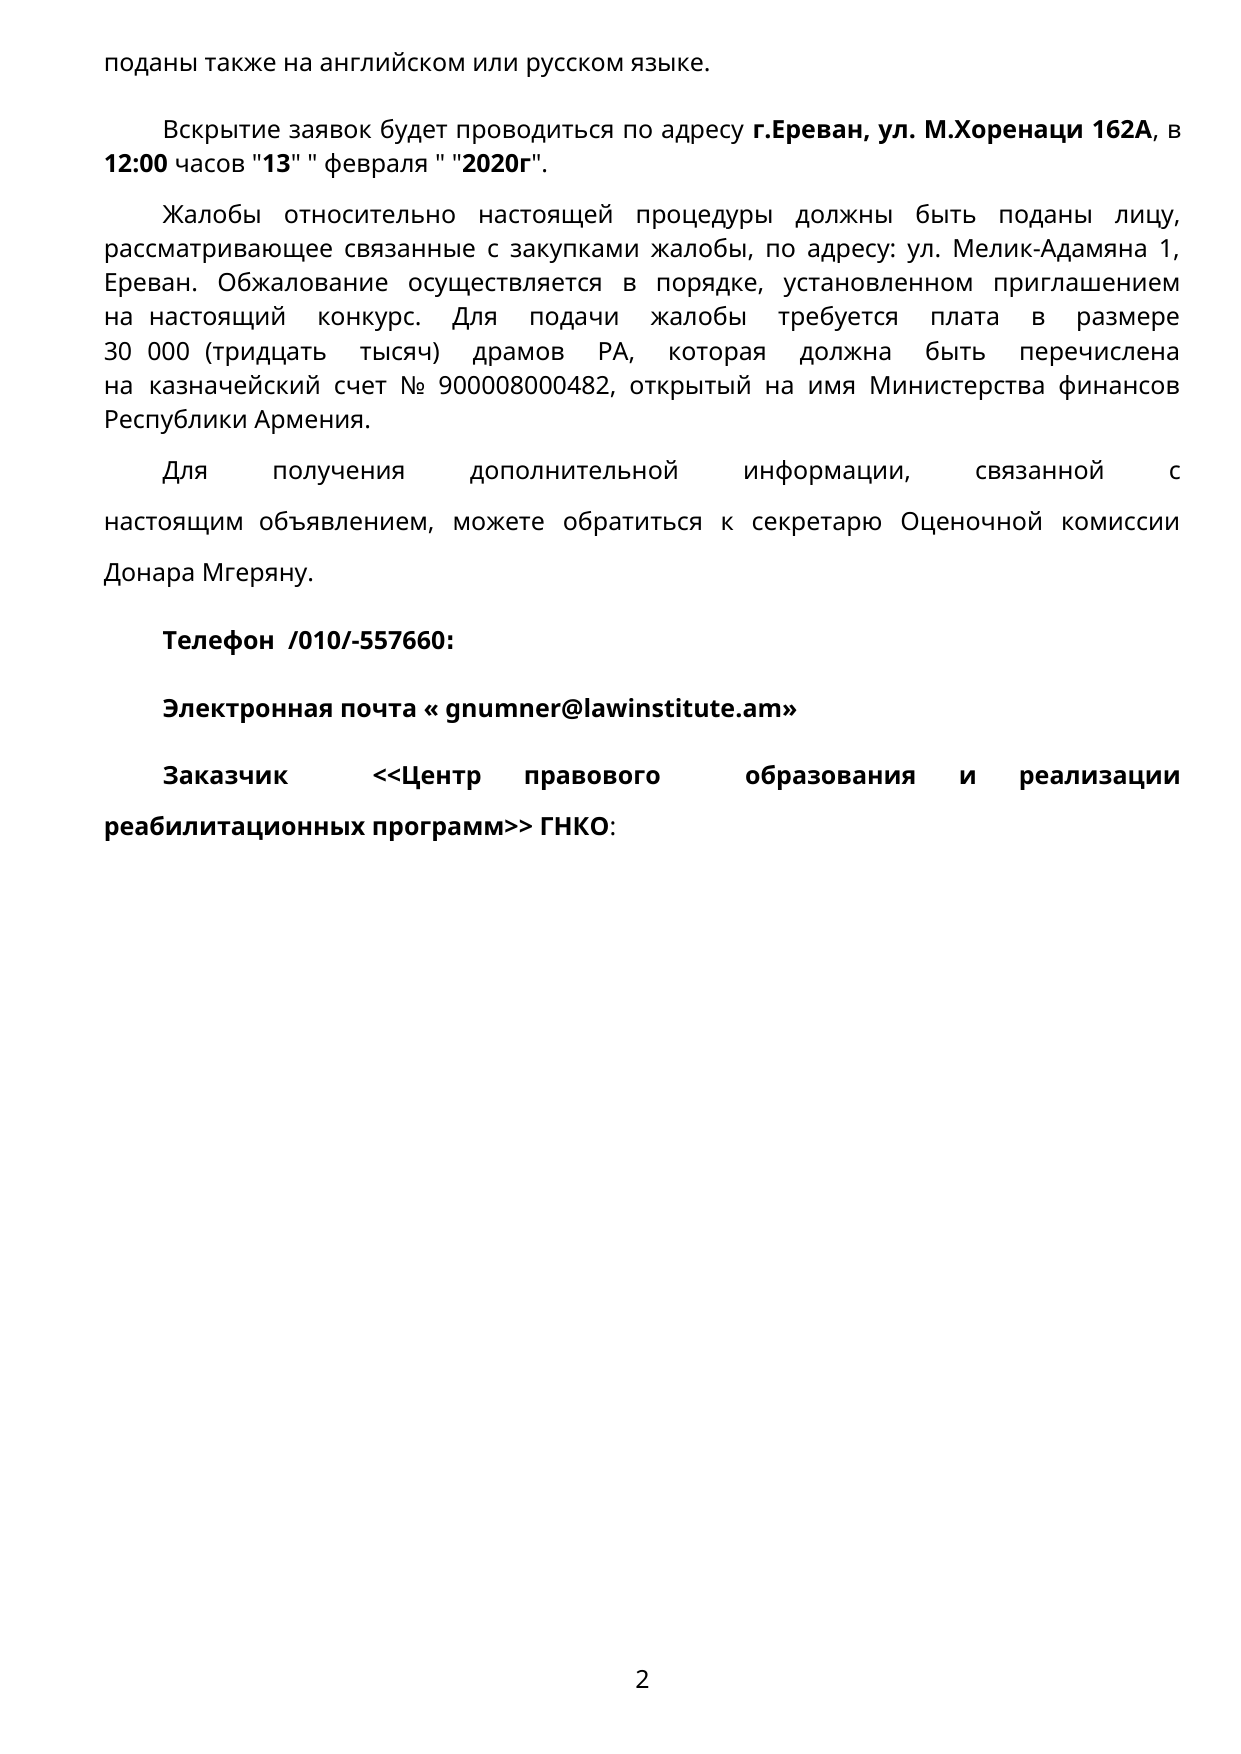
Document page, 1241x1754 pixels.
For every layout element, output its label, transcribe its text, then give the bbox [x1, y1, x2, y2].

text Телефон /010/-557660։ [103, 623, 1181, 657]
text Жалобы относительно настоящей процедуры должны быть поданы лицу, рассматривающее связанные с закупками жалобы, по адресу: ул. Мелик-Адамяна 1, Ереван. Обжалование осуществляется в порядке, установленном приглашением на настоящий конкурс. Для подачи жалобы требуется плата в размере 30 000 (тридцать тысяч) драмов РА, которая должна быть перечислена на казначейский счет № 900008000482, открытый на имя Министерства финансов Республики Армения. [103, 197, 1181, 436]
text Для получения дополнительной информации, связанной с настоящим объявлением, можете обратиться к секретарю Оценочной комиссии Донара Мгеряну. [103, 453, 1181, 589]
text Заказчик <<Центр правового образования и реализации реабилитационных программ>> ГНКО: [103, 758, 1181, 843]
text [103, 44, 1181, 78]
text Электронная почта « gnumner@lawinstitute.am» [103, 690, 1181, 724]
text Вскрытие заявок будет проводиться по адресу г.Ереван, ул. М.Хоренаци 162А, в 12:00 часов "13" " февраля " "2020г". [103, 112, 1181, 180]
